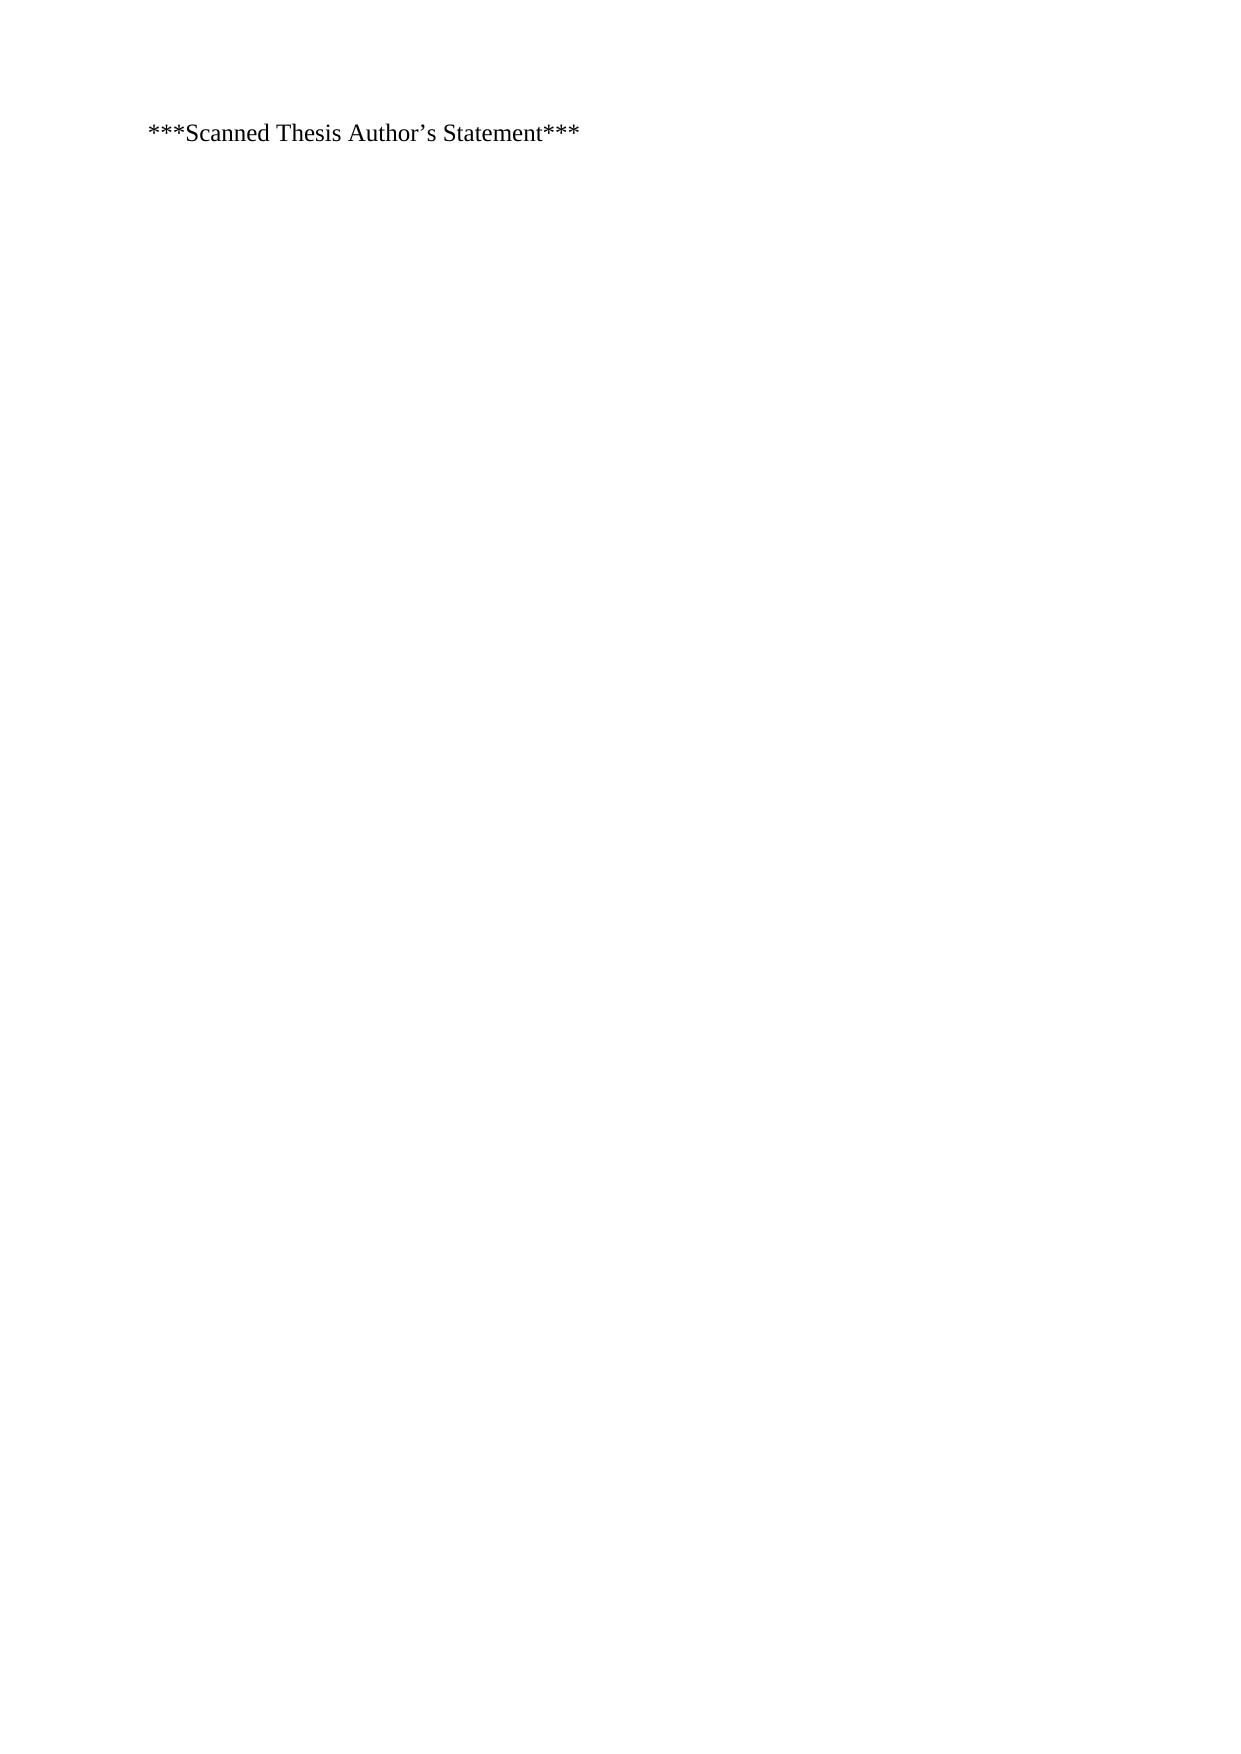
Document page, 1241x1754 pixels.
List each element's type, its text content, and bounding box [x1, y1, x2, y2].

text ***Scanned Thesis Author’s Statement*** [148, 118, 1152, 147]
